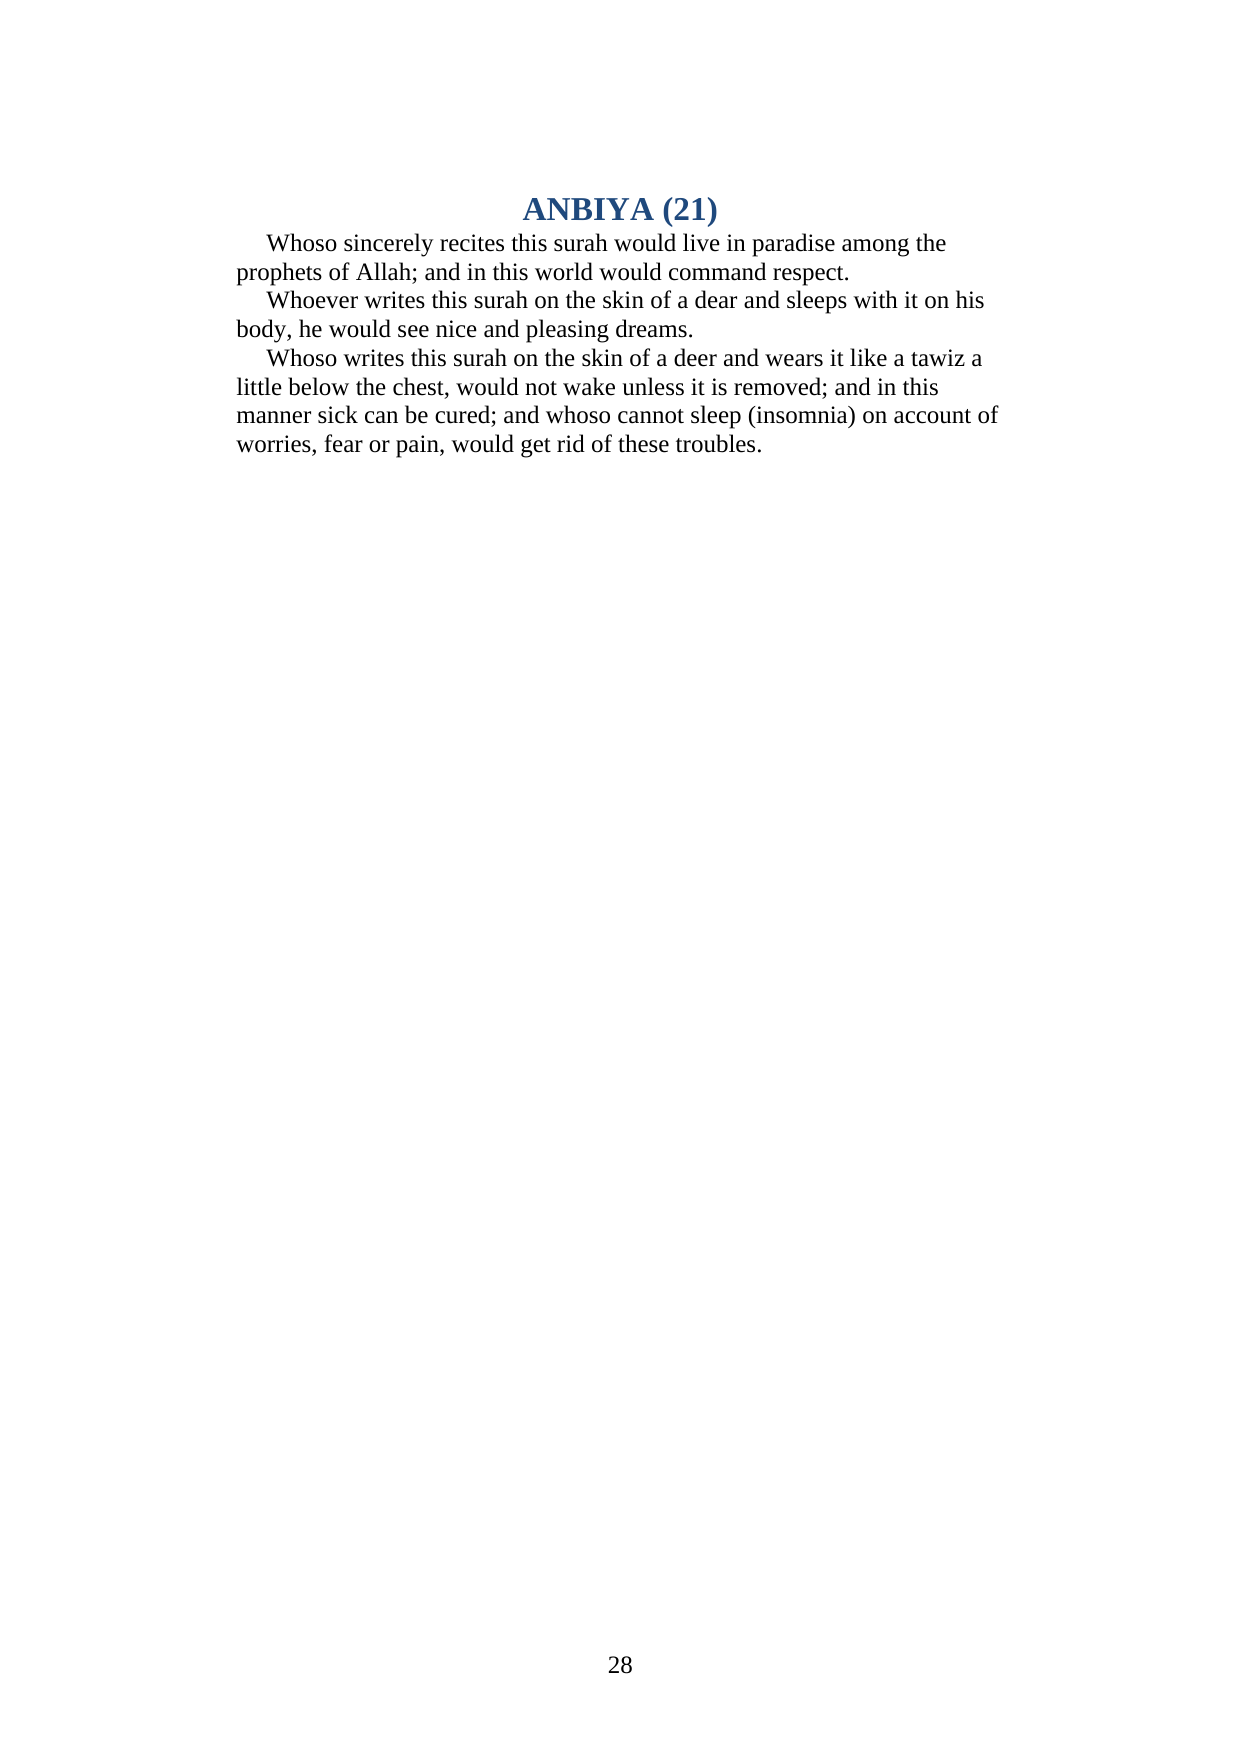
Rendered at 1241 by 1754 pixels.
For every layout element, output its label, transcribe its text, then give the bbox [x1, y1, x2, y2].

text Whoso sincerely recites this surah would live in paradise among the prophets of Allah; and in this world would command respect. [236, 228, 1004, 286]
subtitle ANBIYA (21) [236, 190, 1004, 228]
text Whoever writes this surah on the skin of a dear and sleeps with it on his body, he would see nice and pleasing dreams. [236, 286, 1004, 343]
text Whoso writes this surah on the skin of a deer and wears it like a tawiz a little below the chest, would not wake unless it is removed; and in this manner sick can be cured; and whoso cannot sleep (insomnia) on account of worries, fear or pain, would get rid of these troubles. [236, 343, 1004, 458]
